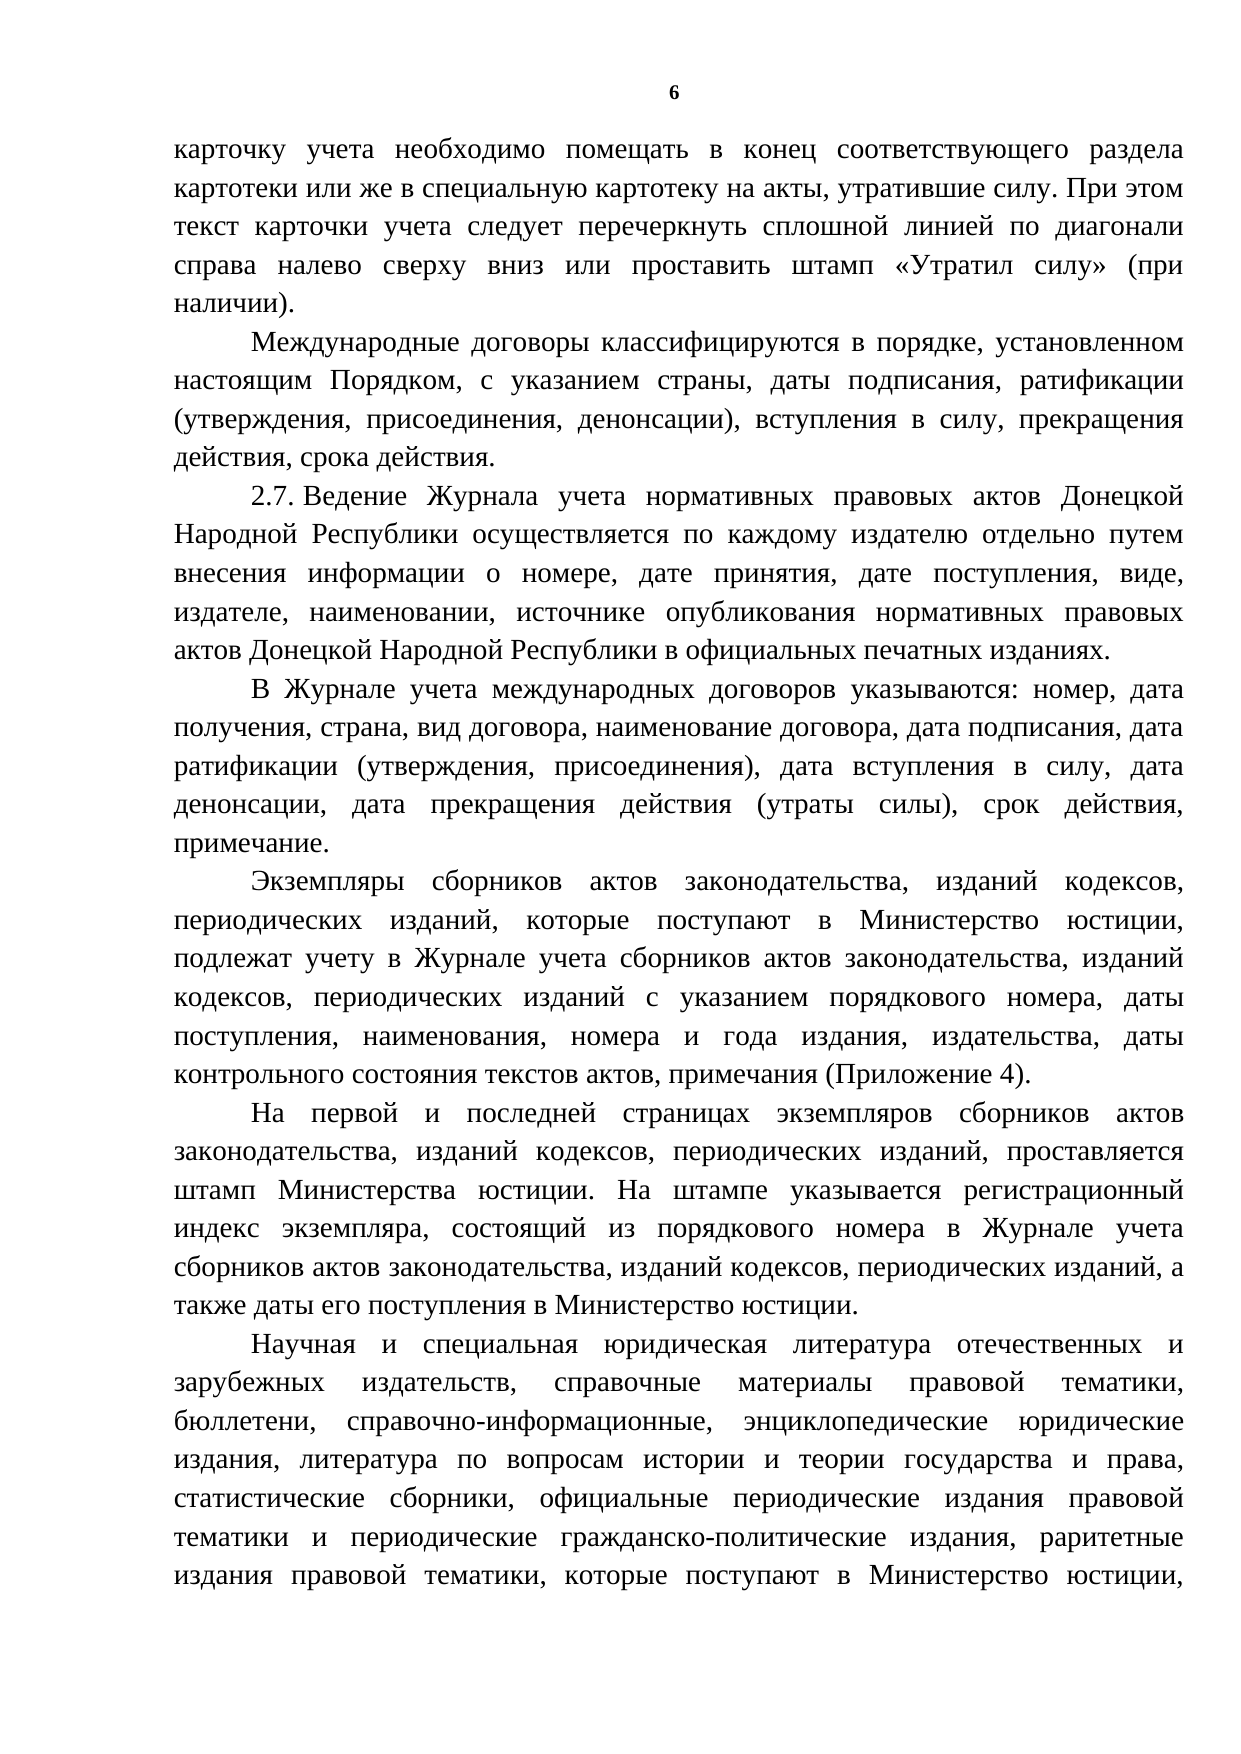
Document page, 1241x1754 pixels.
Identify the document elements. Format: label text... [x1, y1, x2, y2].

text Международные договоры классифицируются в порядке, установленном настоящим Порядком, с указанием страны, даты подписания, ратификации (утверждения, присоединения, денонсации), вступления в силу, прекращения действия, срока действия. [173, 324, 1185, 473]
list Ведение Журнала учета нормативных правовых актов Донецкой Народной Республики осуществляется по каждому издателю отдельно путем внесения информации о номере, дате принятия, дате поступления, виде, издателе, наименовании, источнике опубликования нормативных правовых актов Донецкой Народной Республики в официальных печатных изданиях. [173, 478, 1185, 666]
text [173, 131, 1185, 319]
text В Журнале учета международных договоров указываются: номер, дата получения, страна, вид договора, наименование договора, дата подписания, дата ратификации (утверждения, присоединения), дата вступления в силу, дата денонсации, дата прекращения действия (утраты силы), срок действия, примечание. [173, 671, 1185, 858]
text Экземпляры сборников актов законодательства, изданий кодексов, периодических изданий, которые поступают в Министерство юстиции, подлежат учету в Журнале учета сборников актов законодательства, изданий кодексов, периодических изданий с указанием порядкового номера, даты поступления, наименования, номера и года издания, издательства, даты контрольного состояния текстов актов, примечания (Приложение 4). [173, 863, 1185, 1090]
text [173, 1326, 1185, 1591]
text На первой и последней страницах экземпляров сборников актов законодательства, изданий кодексов, периодических изданий, проставляется штамп Министерства юстиции. На штампе указывается регистрационный индекс экземпляра, состоящий из порядкового номера в Журнале учета сборников актов законодательства, изданий кодексов, периодических изданий, а также даты его поступления в Министерство юстиции. [173, 1095, 1185, 1321]
